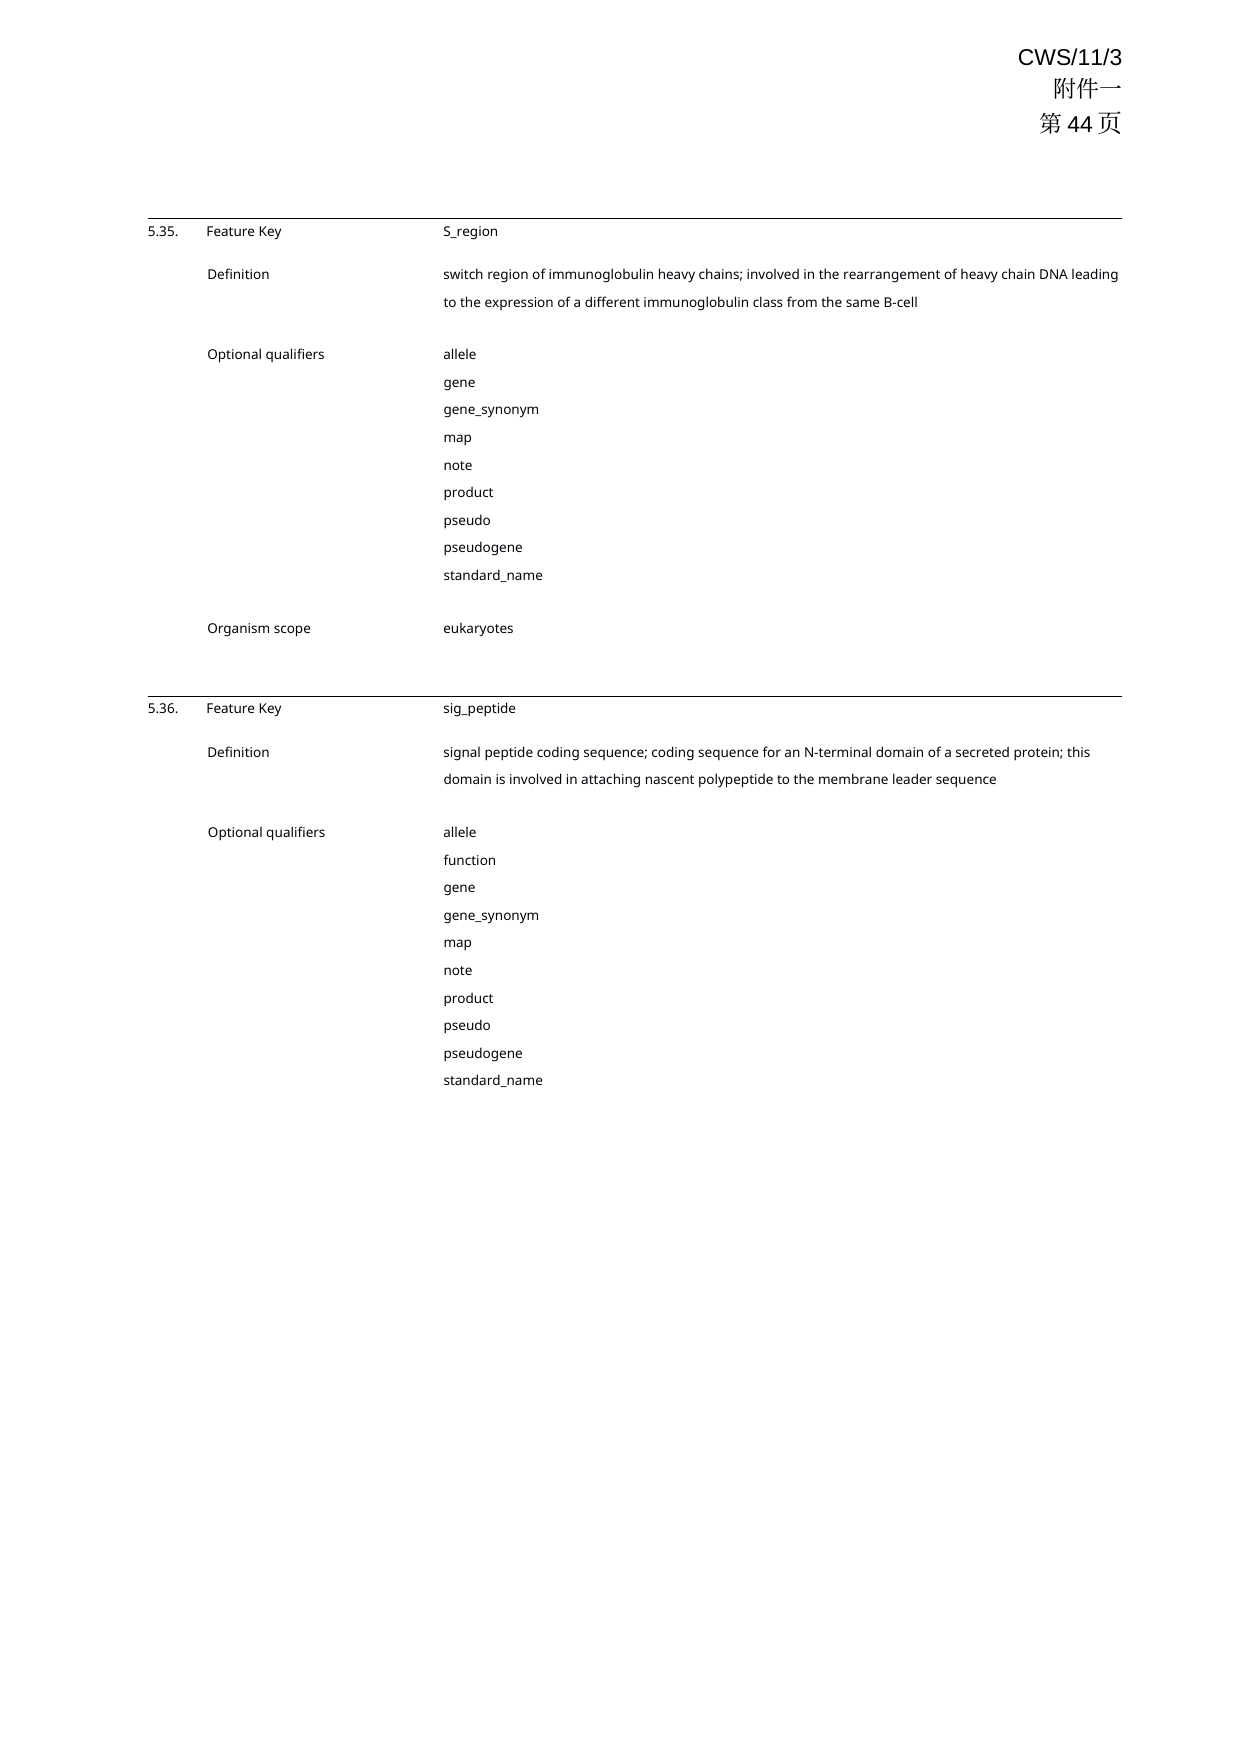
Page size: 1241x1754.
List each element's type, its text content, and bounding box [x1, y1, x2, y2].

text product [443, 988, 1122, 1007]
text gene [443, 373, 1122, 391]
text standard_name [443, 1071, 1122, 1090]
text Definition switch region of immunoglobulin heavy chains; involved in the rearrangement of heavy chain DNA leading to the expression of a different immunoglobulin class from the same B-cell [207, 265, 1122, 311]
text map [443, 428, 1122, 446]
text Feature Key S_region [148, 219, 1122, 240]
text Organism scope eukaryotes [207, 618, 1122, 637]
text pseudogene [443, 538, 1122, 557]
text Feature Key sig_peptide [148, 697, 1122, 718]
text product [443, 483, 1122, 502]
text note [443, 456, 1122, 474]
text note [443, 961, 1122, 979]
text Optional qualifiers allele [208, 823, 1122, 841]
text gene [443, 878, 1122, 897]
text map [443, 933, 1122, 952]
text Definition signal peptide coding sequence; coding sequence for an N-terminal domain of a secreted protein; this domain is involved in attaching nascent polypeptide to the membrane leader sequence [207, 743, 1122, 789]
text gene_synonym [443, 400, 1122, 419]
text function [443, 851, 1122, 869]
text standard_name [443, 566, 1122, 584]
text pseudo [443, 511, 1122, 529]
text Optional qualifiers allele [207, 345, 1122, 363]
text gene_synonym [443, 906, 1122, 924]
text pseudo [443, 1016, 1122, 1034]
text pseudogene [443, 1044, 1122, 1062]
